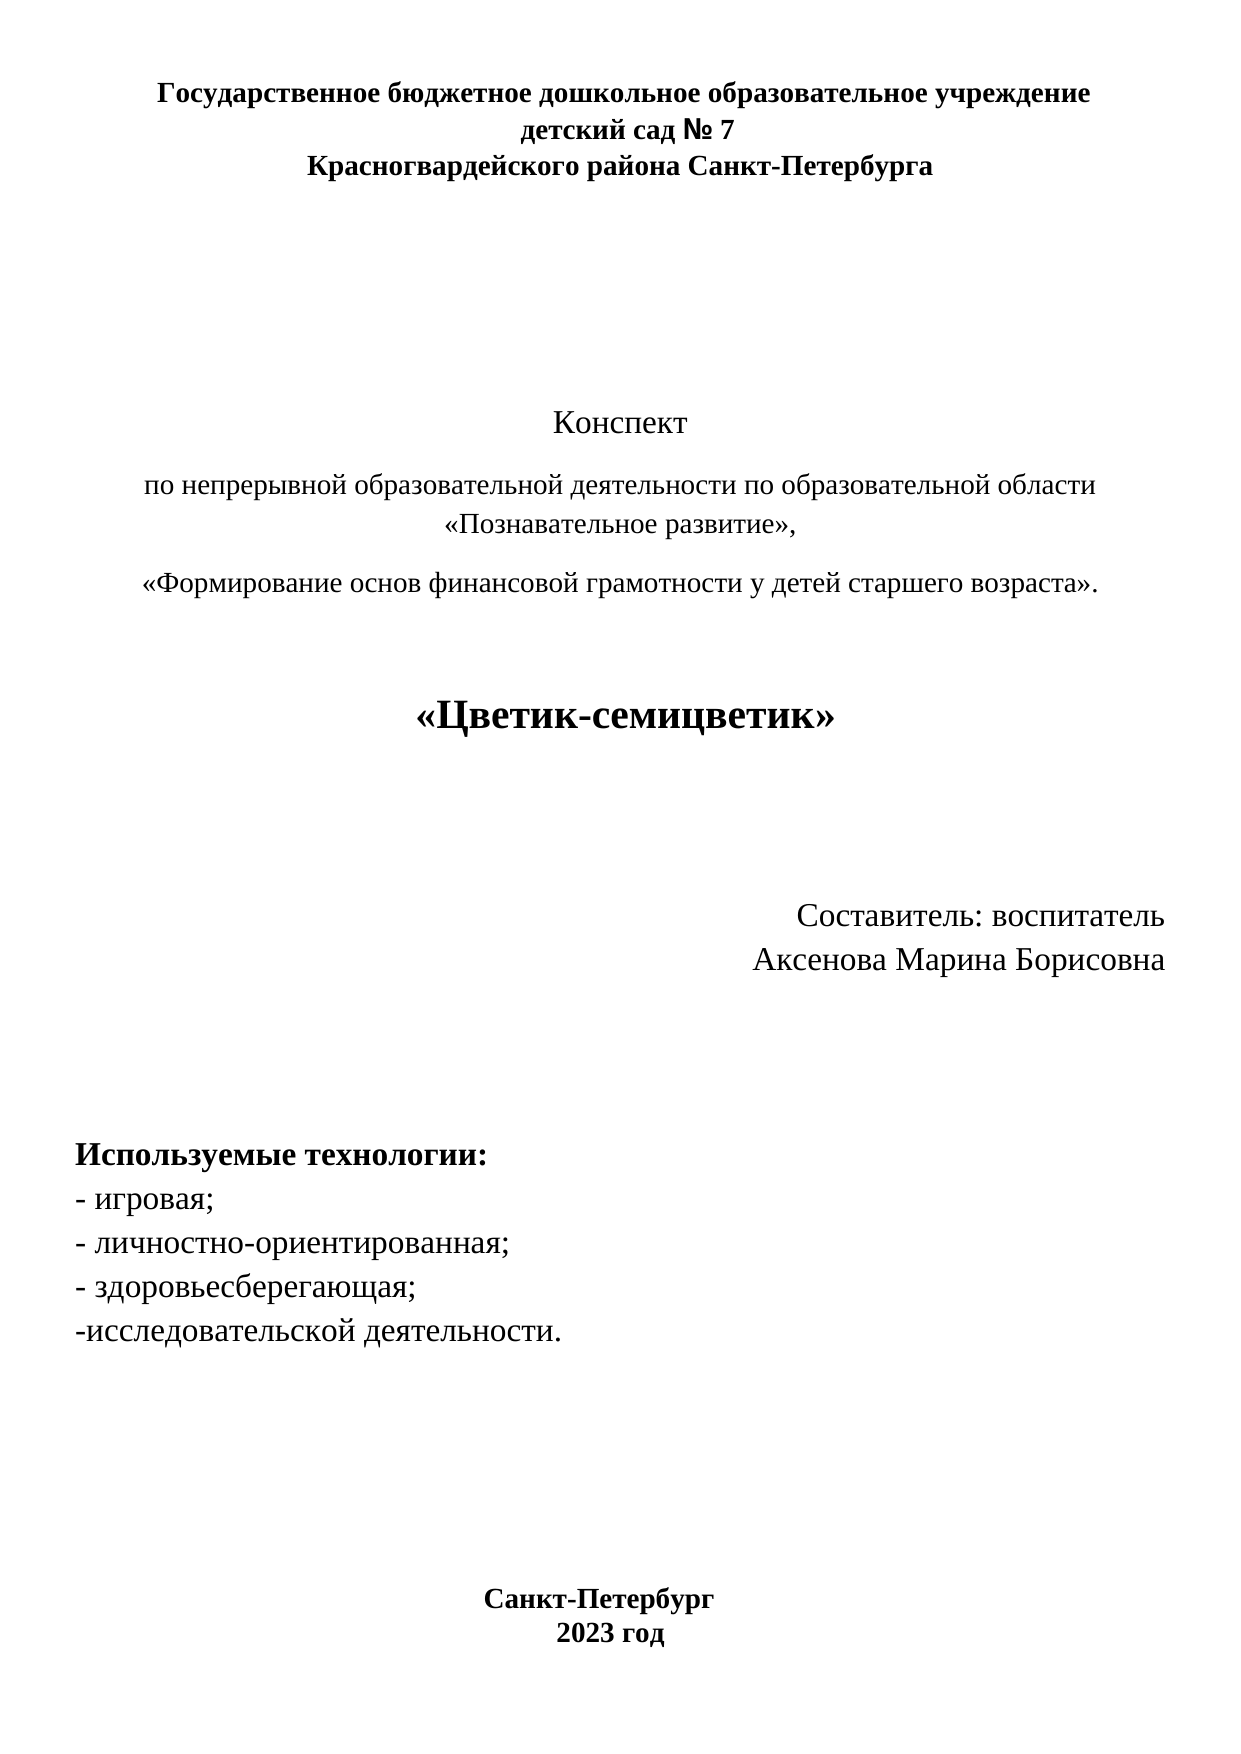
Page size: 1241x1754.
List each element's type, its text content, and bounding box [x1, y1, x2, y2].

text 2023 год [75, 1615, 1165, 1648]
text «Цветик-семицветик» [75, 689, 1165, 737]
text Конспект [75, 402, 1165, 441]
text - личностно-ориентированная; [75, 1222, 1165, 1260]
text Государственное бюджетное дошкольное образовательное учреждение [75, 75, 1165, 108]
text - здоровьесберегающая; [75, 1266, 1165, 1304]
text Используемые технологии: [75, 1134, 1165, 1172]
text по непрерывной образовательной деятельности по образовательной области «Познавательное развитие», [75, 467, 1165, 539]
text детский сад № 7 [75, 108, 1165, 148]
text Санкт-Петербург [75, 1581, 1165, 1615]
text Составитель: воспитатель Аксенова Марина Борисовна [75, 895, 1165, 977]
text Красногвардейского района Санкт-Петербурга [75, 148, 1165, 182]
text - игровая; [75, 1178, 1165, 1216]
text -исследовательской деятельности. [75, 1310, 1165, 1348]
text «Формирование основ финансовой грамотности у детей старшего возраста». [75, 565, 1165, 599]
